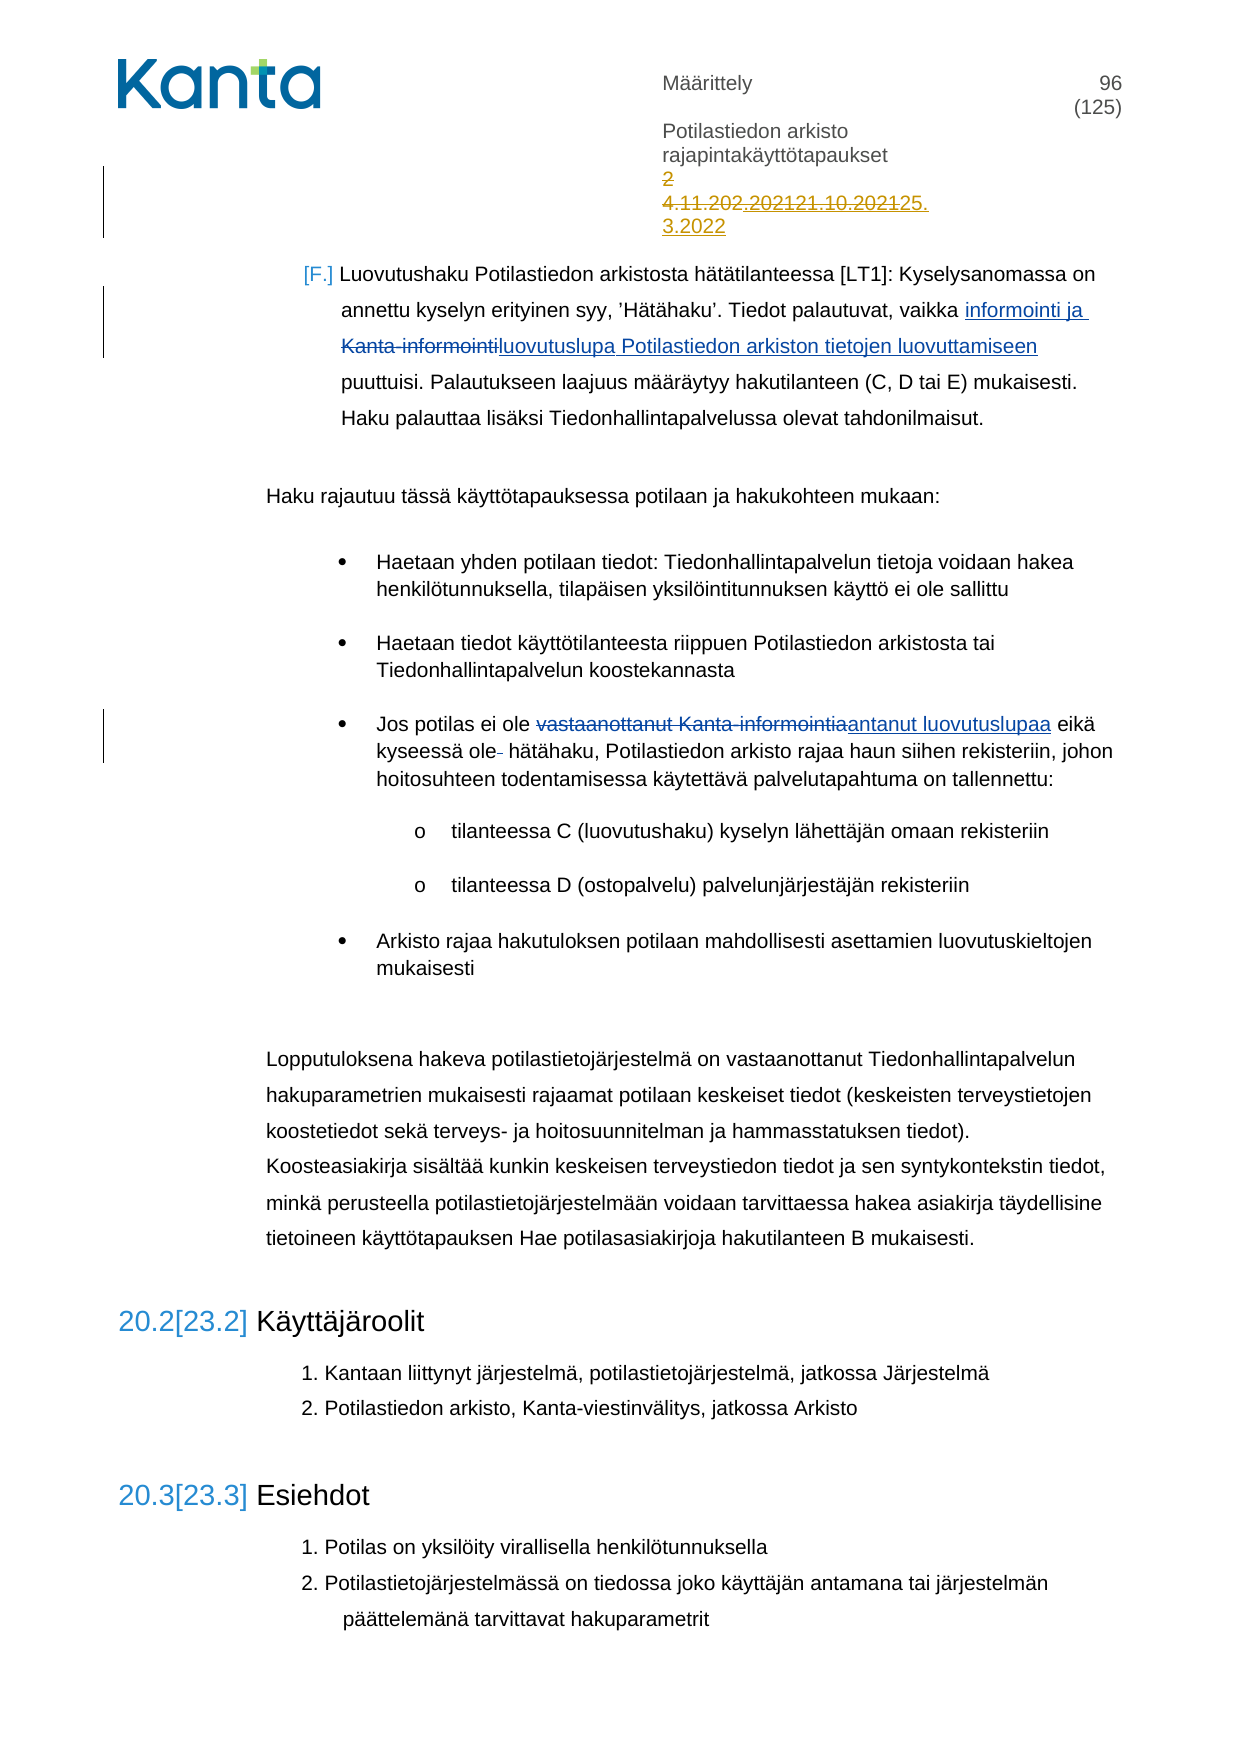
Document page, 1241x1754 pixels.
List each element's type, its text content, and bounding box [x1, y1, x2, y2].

text Lopputuloksena hakeva potilastietojärjestelmä on vastaanottanut Tiedonhallintapalvelun hakuparametrien mukaisesti rajaamat potilaan keskeiset tiedot (keskeisten terveystietojen koostetiedot sekä terveys- ja hoitosuunnitelman ja hammasstatuksen tiedot). Koosteasiakirja sisältää kunkin keskeisen terveystiedon tiedot ja sen syntykontekstin tiedot, minkä perusteella potilastietojärjestelmään voidaan tarvittaessa hakea asiakirja täydellisine tietoineen käyttötapauksen Hae potilasasiakirjoja hakutilanteen B mukaisesti. [266, 1047, 1122, 1250]
list Potilastiedon arkisto, Kanta-viestinvälitys, jatkossa Arkisto [301, 1396, 1122, 1420]
subtitle Käyttäjäroolit [118, 1304, 1122, 1337]
list Haetaan yhden potilaan tiedot: Tiedonhallintapalvelun tietoja voidaan hakea henkilötunnuksella, tilapäisen yksilöintitunnuksen käyttö ei ole sallittu [339, 547, 1122, 601]
text Haku rajautuu tässä käyttötapauksessa potilaan ja hakukohteen mukaan: [266, 483, 1122, 507]
list Jos potilas ei ole eikä kyseessä ole hätähaku, Potilastiedon arkisto rajaa haun siihen rekisteriin, johon hoitosuhteen todentamisessa käytettävä palvelutapahtuma on tallennettu: [339, 709, 1122, 790]
subtitle Esiehdot [118, 1478, 1122, 1512]
list tilanteessa D (ostopalvelu) palvelunjärjestäjän rekisteriin [414, 872, 1122, 899]
list Potilastietojärjestelmässä on tiedossa joko käyttäjän antamana tai järjestelmän päättelemänä tarvittavat hakuparametrit [301, 1570, 1122, 1630]
list Luovutushaku Potilastiedon arkistosta hätätilanteessa [LT1]: Kyselysanomassa on annettu kyselyn erityinen syy, ’Hätähaku’. Tiedot palautuvat, vaikka puuttuisi. Palautukseen laajuus määräytyy hakutilanteen (C, D tai E) mukaisesti. Haku palauttaa lisäksi Tiedonhallintapalvelussa olevat tahdonilmaisut. [303, 262, 1122, 430]
list tilanteessa C (luovutushaku) kyselyn lähettäjän omaan rekisteriin [414, 817, 1122, 844]
list Kantaan liittynyt järjestelmä, potilastietojärjestelmä, jatkossa Järjestelmä [301, 1360, 1122, 1384]
list Haetaan tiedot käyttötilanteesta riippuen Potilastiedon arkistosta tai Tiedonhallintapalvelun koostekannasta [339, 628, 1122, 682]
picture [118, 59, 321, 109]
list Potilas on yksilöity virallisella henkilötunnuksella [301, 1534, 1122, 1558]
list Arkisto rajaa hakutuloksen potilaan mahdollisesti asettamien luovutuskieltojen mukaisesti [339, 926, 1122, 980]
